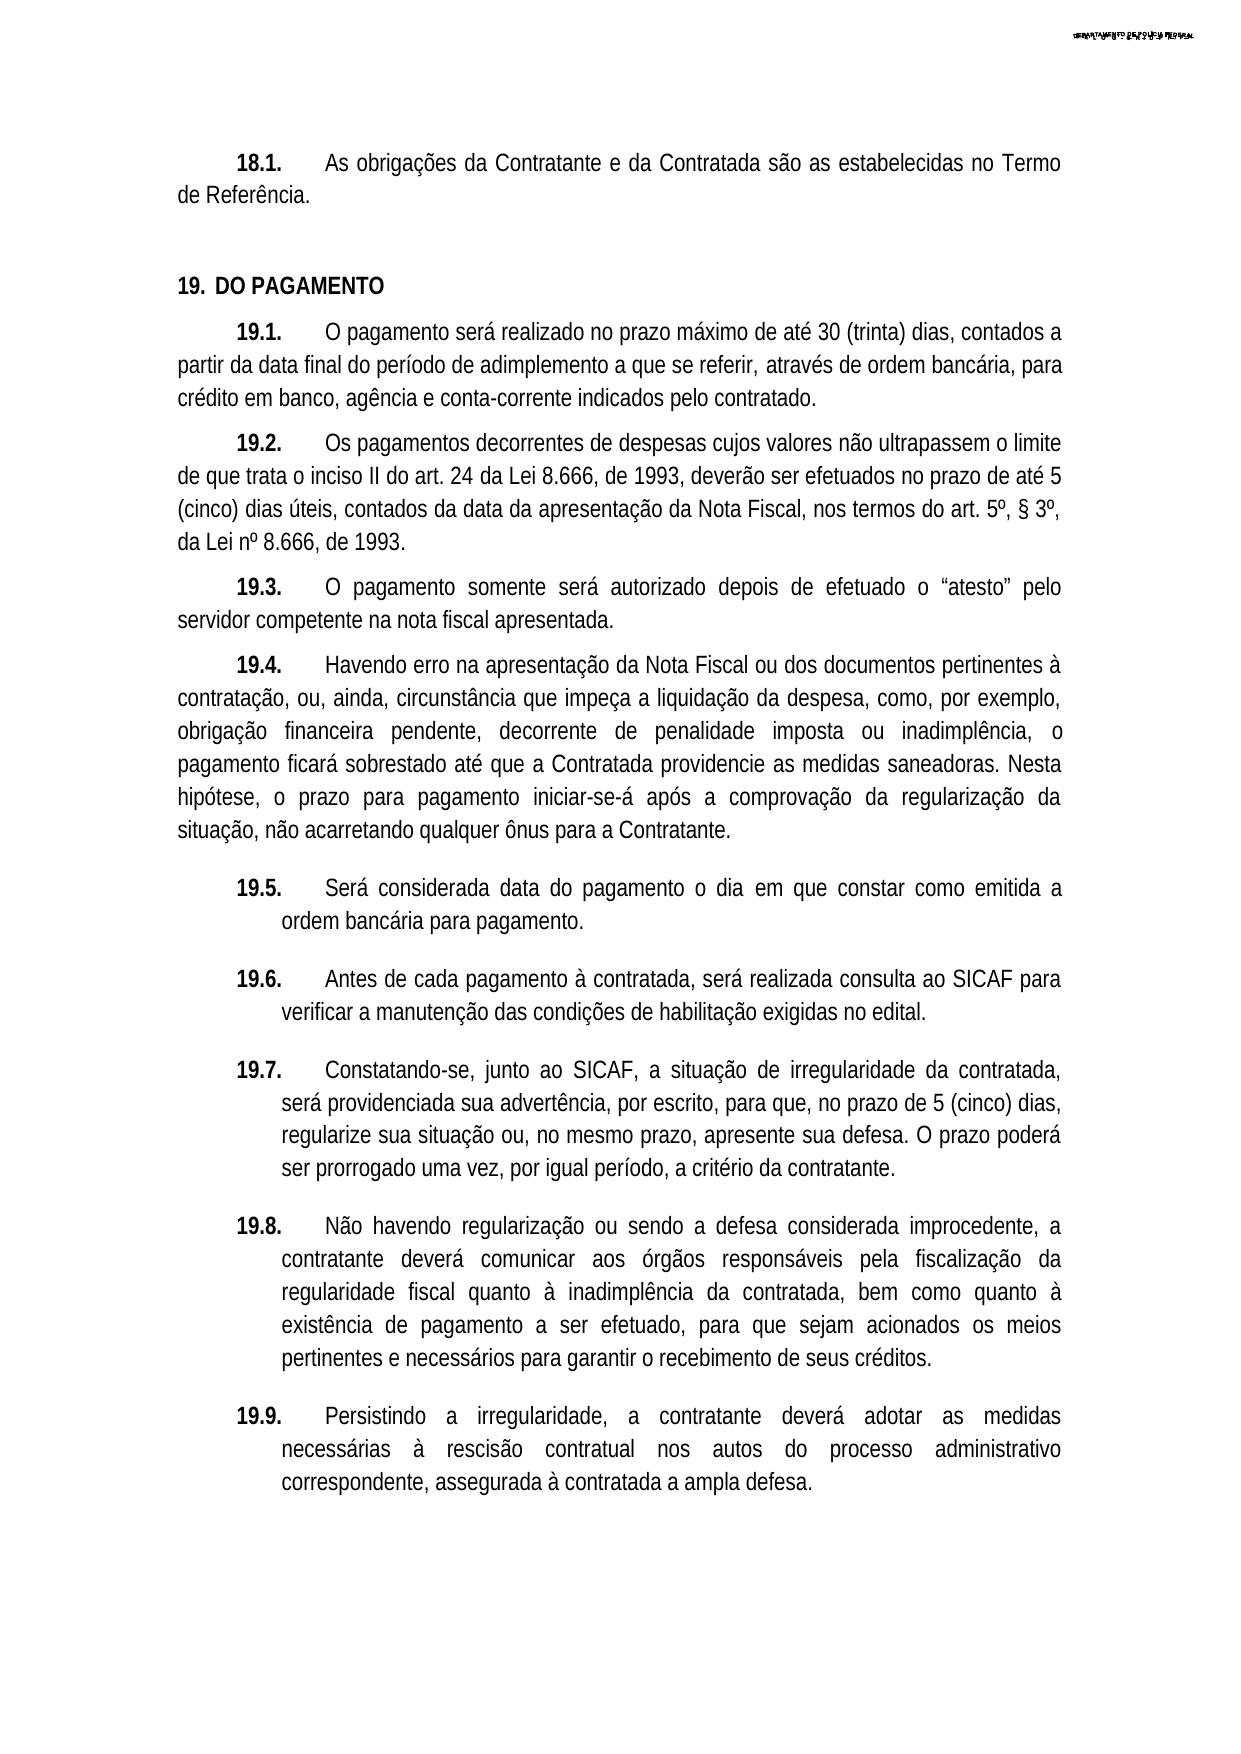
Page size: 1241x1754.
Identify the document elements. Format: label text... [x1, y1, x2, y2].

list DO PAGAMENTO [177, 271, 1063, 300]
list Persistindo a irregularidade, a contratante deverá adotar as medidas necessárias à rescisão contratual nos autos do processo administrativo correspondente, assegurada à contratada a ampla defesa. [236, 1401, 1063, 1495]
list O pagamento será realizado no prazo máximo de até 30 (trinta) dias, contados a partir da data final do período de adimplemento a que se referir, através de ordem bancária, para crédito em banco, agência e conta-corrente indicados pelo contratado. [177, 317, 1063, 411]
list Será considerada data do pagamento o dia em que constar como emitida a ordem bancária para pagamento. [236, 873, 1063, 934]
list Constatando-se, junto ao SICAF, a situação de irregularidade da contratada, será providenciada sua advertência, por escrito, para que, no prazo de 5 (cinco) dias, regularize sua situação ou, no mesmo prazo, apresente sua defesa. O prazo poderá ser prorrogado uma vez, por igual período, a critério da contratante. [236, 1055, 1063, 1182]
list Os pagamentos decorrentes de despesas cujos valores não ultrapassem o limite de que trata o inciso II do art. 24 da Lei 8.666, de 1993, deverão ser efetuados no prazo de até 5 (cinco) dias úteis, contados da data da apresentação da Nota Fiscal, nos termos do art. 5º, § 3º, da Lei nº 8.666, de 1993. [177, 428, 1063, 555]
list Não havendo regularização ou sendo a defesa considerada improcedente, a contratante deverá comunicar aos órgãos responsáveis pela fiscalização da regularidade fiscal quanto à inadimplência da contratada, bem como quanto à existência de pagamento a ser efetuado, para que sejam acionados os meios pertinentes e necessários para garantir o recebimento de seus créditos. [236, 1211, 1063, 1372]
list Havendo erro na apresentação da Nota Fiscal ou dos documentos pertinentes à contratação, ou, ainda, circunstância que impeça a liquidação da despesa, como, por exemplo, obrigação financeira pendente, decorrente de penalidade imposta ou inadimplência, o pagamento ficará sobrestado até que a Contratada providencie as medidas saneadoras. Nesta hipótese, o prazo para pagamento iniciar-se-á após a comprovação da regularização da situação, não acarretando qualquer ônus para a Contratante. [177, 651, 1063, 844]
list O pagamento somente será autorizado depois de efetuado o “atesto” pelo servidor competente na nota fiscal apresentada. [177, 572, 1063, 634]
list As obrigações da Contratante e da Contratada são as estabelecidas no Termo de Referência. [177, 148, 1063, 209]
list Antes de cada pagamento à contratada, será realizada consulta ao SICAF para verificar a manutenção das condições de habilitação exigidas no edital. [236, 964, 1063, 1025]
